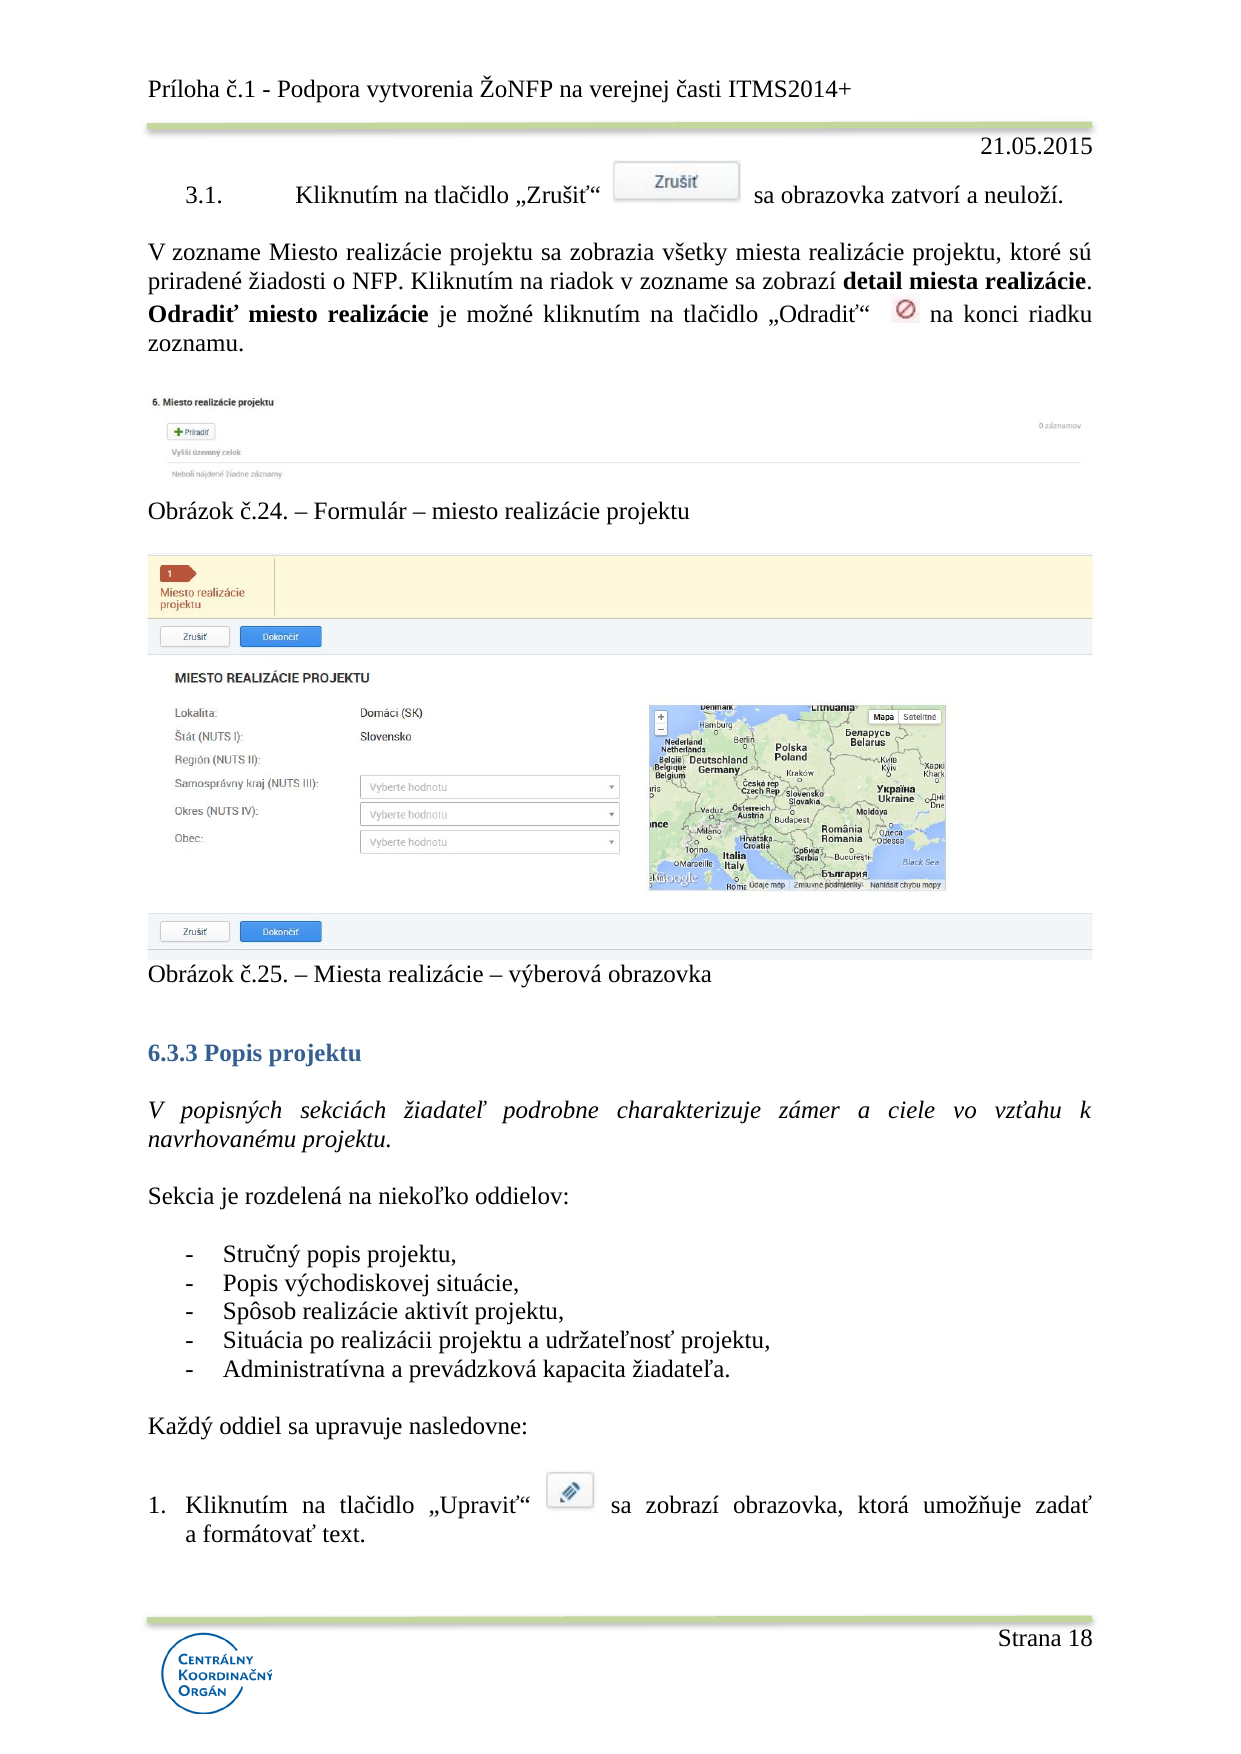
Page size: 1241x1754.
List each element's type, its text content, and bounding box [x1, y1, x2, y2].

picture [545, 1468, 597, 1514]
list Administratívna a prevádzková kapacita žiadateľa. [185, 1354, 1093, 1383]
text Obrázok č.24. – Formulár – miesto realizácie projektu [148, 496, 1093, 525]
list Spôsob realizácie aktivít projektu, [185, 1296, 1093, 1325]
list Kliknutím na tlačidlo „Upraviť“ sa zobrazí obrazovka, ktorá umožňuje zadať a formátovať text. [148, 1469, 1093, 1547]
list Situácia po realizácii projektu a udržateľnosť projektu, [185, 1325, 1093, 1354]
text Obrázok č.25. – Miesta realizácie – výberová obrazovka [148, 960, 1093, 988]
text V popisných sekciách žiadateľ podrobne charakterizuje zámer a ciele vo vzťahu k navrhovanému projektu. [148, 1095, 1093, 1153]
text V zozname Miesto realizácie projektu sa zobrazia všetky miesta realizácie projektu, ktoré sú priradené žiadosti o NFP. Kliknutím na riadok v zozname sa zobrazí detail miesta realizácie. Odradiť miesto realizácie je možné kliknutím na tlačidlo „Odradiť“ na konci riadku zoznamu. [148, 237, 1093, 356]
list Stručný popis projektu, [185, 1239, 1093, 1268]
picture [147, 385, 1093, 496]
picture [613, 160, 741, 203]
list Kliknutím na tlačidlo „Zrušiť“ sa obrazovka zatvorí a neuloží. [185, 160, 1093, 208]
text Sekcia je rozdelená na niekoľko oddielov: [148, 1181, 1093, 1210]
picture [147, 553, 1093, 960]
text Každý oddiel sa upravuje nasledovne: [148, 1411, 1093, 1440]
list Popis východiskovej situácie, [185, 1268, 1093, 1296]
picture [890, 294, 920, 323]
picture [159, 1631, 272, 1713]
text 6.3.3 Popis projektu [148, 1038, 1093, 1066]
